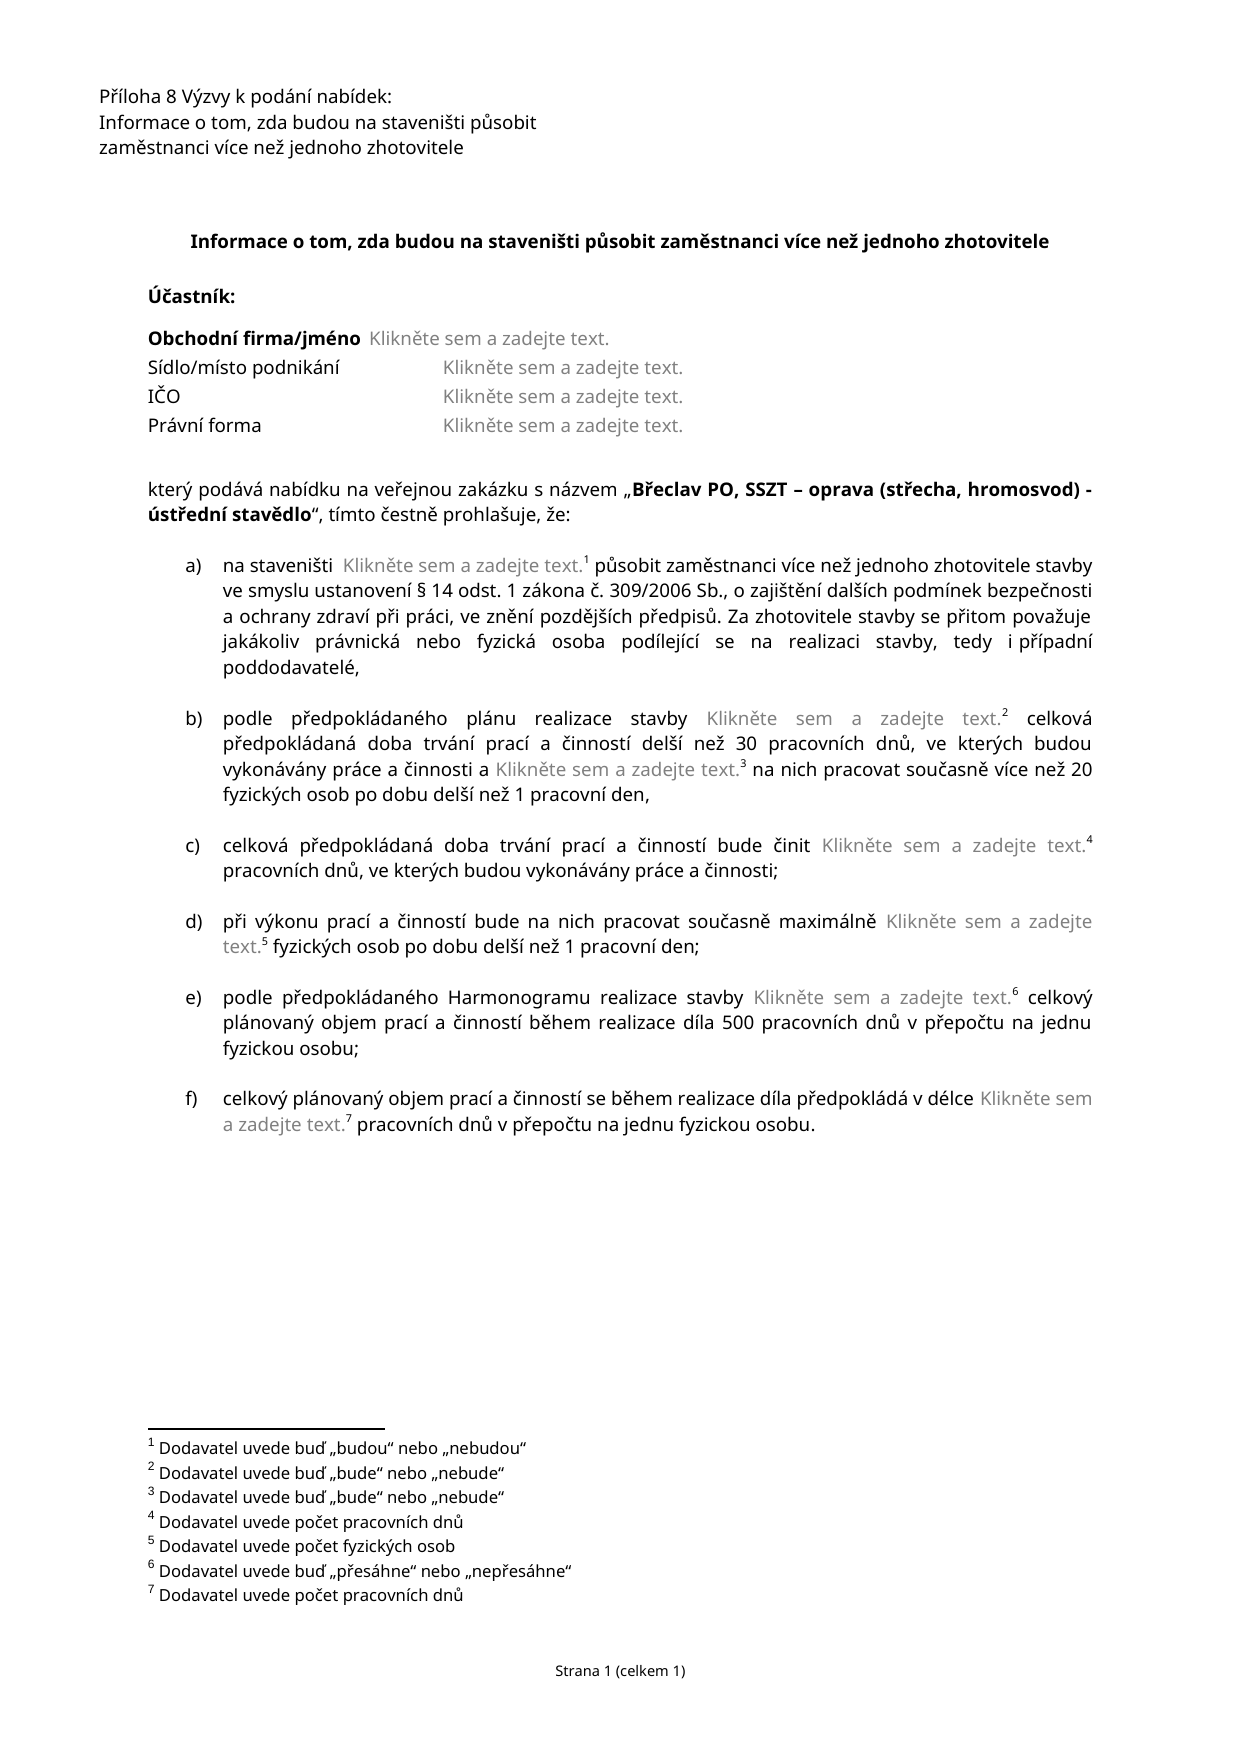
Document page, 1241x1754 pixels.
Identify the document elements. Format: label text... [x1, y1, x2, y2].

list při výkonu prací a činností bude na nich pracovat současně maximálně fyzických osob po dobu delší než 1 pracovní den; [185, 908, 1093, 959]
text Sídlo/místo podnikání [148, 351, 1093, 380]
text Obchodní firma/jméno [148, 322, 1093, 351]
text IČO [148, 380, 1093, 409]
list na staveništi působit zaměstnanci více než jednoho zhotovitele stavby ve smyslu ustanovení § 14 odst. 1 zákona č. 309/2006 Sb., o zajištění dalších podmínek bezpečnosti a ochrany zdraví při práci, ve znění pozdějších předpisů. Za zhotovitele stavby se přitom považuje jakákoliv právnická nebo fyzická osoba podílející se na realizaci stavby, tedy i případní poddodavatelé, [185, 552, 1093, 680]
list celkový plánovaný objem prací a činností se během realizace díla předpokládá v délce pracovních dnů v přepočtu na jednu fyzickou osobu. [185, 1086, 1093, 1137]
text Účastník: [148, 279, 1093, 310]
list podle předpokládaného Harmonogramu realizace stavby celkový plánovaný objem prací a činností během realizace díla 500 pracovních dnů v přepočtu na jednu fyzickou osobu; [185, 984, 1093, 1061]
list podle předpokládaného plánu realizace stavby celková předpokládaná doba trvání prací a činností delší než 30 pracovních dnů, ve kterých budou vykonávány práce a činnosti a na nich pracovat současně více než 20 fyzických osob po dobu delší než 1 pracovní den, [185, 705, 1093, 807]
title Informace o tom, zda budou na staveništi působit zaměstnanci více než jednoho zhotovitele [148, 228, 1093, 254]
text který podává nabídku na veřejnou zakázku s názvem „Břeclav PO, SSZT – oprava (střecha, hromosvod) - ústřední stavědlo“, tímto čestně prohlašuje, že: [148, 476, 1093, 527]
text Právní forma [148, 409, 1093, 438]
list celková předpokládaná doba trvání prací a činností bude činit pracovních dnů, ve kterých budou vykonávány práce a činnosti; [185, 832, 1093, 883]
